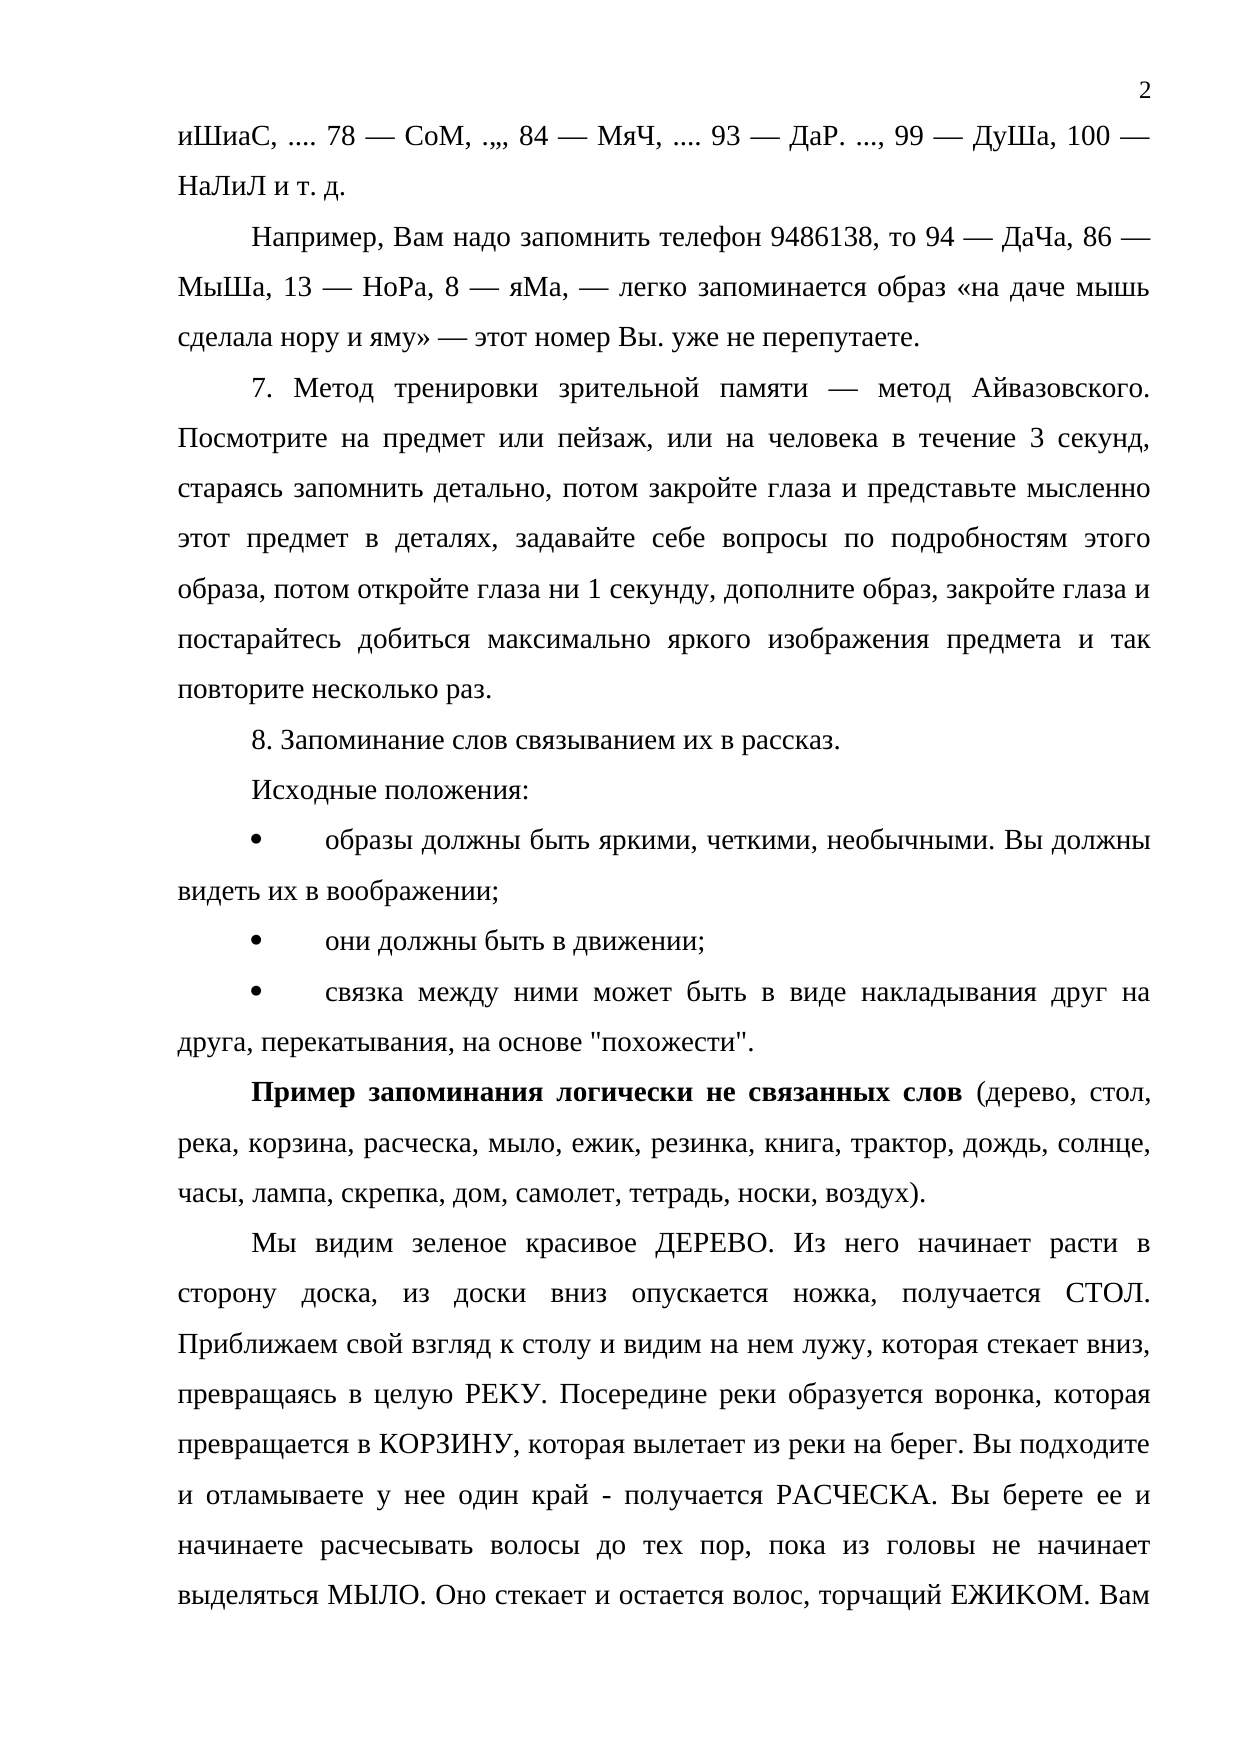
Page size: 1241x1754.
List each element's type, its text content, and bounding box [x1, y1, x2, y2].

list связка между ними может быть в виде накладывания друг на друга, перекатывания, на основе "похожести". [177, 974, 1152, 1058]
text Исходные положения: [177, 772, 1152, 806]
text Пример запоминания логически не связанных слов (дерево, стол, река, корзина, расческа, мыло, ежик, резинка, книга, трактор, дождь, солнце, часы, лампа, скрепка, дом, самолет, тетрадь, носки, воздух). [177, 1074, 1152, 1208]
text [177, 118, 1152, 202]
list они должны быть в движении; [177, 923, 1152, 957]
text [177, 1225, 1152, 1611]
text Например, Вам надо запомнить телефон 9486138, то 94 — ДаЧа, 86 — МыШа, 13 — НоРа, 8 — яМа, — легко запоминается образ «на даче мышь сделала нору и яму» — этот номер Вы. уже не перепутаете. [177, 219, 1152, 353]
list образы должны быть яркими, четкими, необычными. Вы должны видеть их в воображении; [177, 822, 1152, 906]
text 8. Запоминание слов связыванием их в рассказ. [177, 722, 1152, 755]
text 7. Метод тренировки зрительной памяти — метод Айвазовского. Посмотрите на предмет или пейзаж, или на человека в течение 3 секунд, стараясь запомнить детально, потом закройте глаза и представьте мысленно этот предмет в деталях, задавайте себе вопросы по подробностям этого образа, потом откройте глаза ни 1 секунду, дополните образ, закройте глаза и постарайтесь добиться максимально яркого изображения предмета и так повторите несколько раз. [177, 370, 1152, 705]
